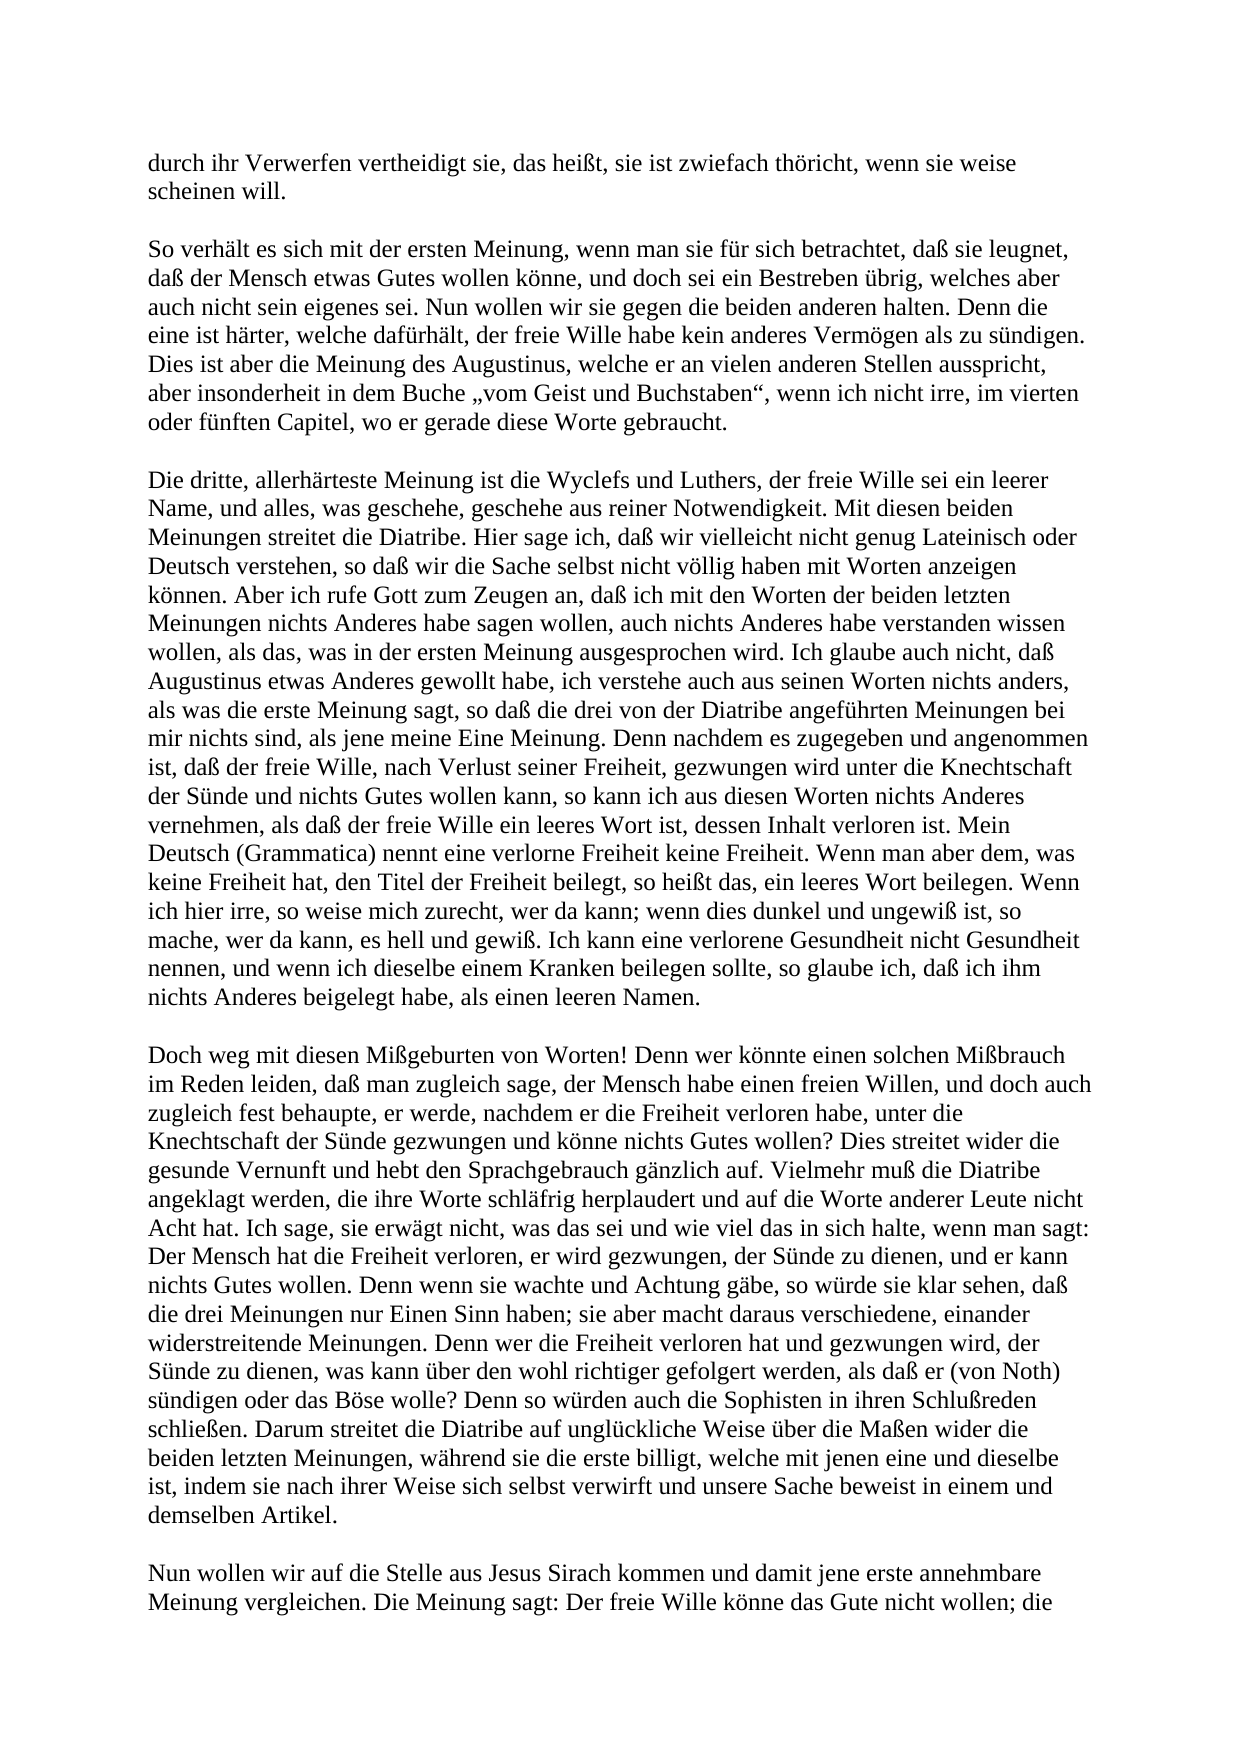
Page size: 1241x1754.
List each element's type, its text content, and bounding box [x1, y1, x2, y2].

text So verhält es sich mit der ersten Meinung, wenn man sie für sich betrachtet, daß sie leugnet, daß der Mensch etwas Gutes wollen könne, und doch sei ein Bestreben übrig, welches aber auch nicht sein eigenes sei. Nun wollen wir sie gegen die beiden anderen halten. Denn die eine ist härter, welche dafürhält, der freie Wille habe kein anderes Vermögen als zu sündigen. Dies ist aber die Meinung des Augustinus, welche er an vielen anderen Stellen ausspricht, aber insonderheit in dem Buche „vom Geist und Buchstaben“, wenn ich nicht irre, im vierten oder fünften Capitel, wo er gerade diese Worte gebraucht. [148, 234, 1093, 436]
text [148, 148, 1093, 205]
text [148, 1558, 1093, 1616]
text Doch weg mit diesen Mißgeburten von Worten! Denn wer könnte einen solchen Mißbrauch im Reden leiden, daß man zugleich sage, der Mensch habe einen freien Willen, und doch auch zugleich fest behaupte, er werde, nachdem er die Freiheit verloren habe, unter die Knechtschaft der Sünde gezwungen und könne nichts Gutes wollen? Dies streitet wider die gesunde Vernunft und hebt den Sprachgebrauch gänzlich auf. Vielmehr muß die Diatribe angeklagt werden, die ihre Worte schläfrig herplaudert und auf die Worte anderer Leute nicht Acht hat. Ich sage, sie erwägt nicht, was das sei und wie viel das in sich halte, wenn man sagt: Der Mensch hat die Freiheit verloren, er wird gezwungen, der Sünde zu dienen, und er kann nichts Gutes wollen. Denn wenn sie wachte und Achtung gäbe, so würde sie klar sehen, daß die drei Meinungen nur Einen Sinn haben; sie aber macht daraus verschiedene, einander widerstreitende Meinungen. Denn wer die Freiheit verloren hat und gezwungen wird, der Sünde zu dienen, was kann über den wohl richtiger gefolgert werden, als daß er (von Noth) sündigen oder das Böse wolle? Denn so würden auch die Sophisten in ihren Schlußreden schließen. Darum streitet die Diatribe auf unglückliche Weise über die Maßen wider die beiden letzten Meinungen, während sie die erste billigt, welche mit jenen eine und dieselbe ist, indem sie nach ihrer Weise sich selbst verwirft und unsere Sache beweist in einem und demselben Artikel. [148, 1040, 1093, 1529]
text Die dritte, allerhärteste Meinung ist die Wyclefs und Luthers, der freie Wille sei ein leerer Name, und alles, was geschehe, geschehe aus reiner Notwendigkeit. Mit diesen beiden Meinungen streitet die Diatribe. Hier sage ich, daß wir vielleicht nicht genug Lateinisch oder Deutsch verstehen, so daß wir die Sache selbst nicht völlig haben mit Worten anzeigen können. Aber ich rufe Gott zum Zeugen an, daß ich mit den Worten der beiden letzten Meinungen nichts Anderes habe sagen wollen, auch nichts Anderes habe verstanden wissen wollen, als das, was in der ersten Meinung ausgesprochen wird. Ich glaube auch nicht, daß Augustinus etwas Anderes gewollt habe, ich verstehe auch aus seinen Worten nichts anders, als was die erste Meinung sagt, so daß die drei von der Diatribe angeführten Meinungen bei mir nichts sind, als jene meine Eine Meinung. Denn nachdem es zugegeben und angenommen ist, daß der freie Wille, nach Verlust seiner Freiheit, gezwungen wird unter die Knechtschaft der Sünde und nichts Gutes wollen kann, so kann ich aus diesen Worten nichts Anderes vernehmen, als daß der freie Wille ein leeres Wort ist, dessen Inhalt verloren ist. Mein Deutsch (Grammatica) nennt eine verlorne Freiheit keine Freiheit. Wenn man aber dem, was keine Freiheit hat, den Titel der Freiheit beilegt, so heißt das, ein leeres Wort beilegen. Wenn ich hier irre, so weise mich zurecht, wer da kann; wenn dies dunkel und ungewiß ist, so mache, wer da kann, es hell und gewiß. Ich kann eine verlorene Gesundheit nicht Gesundheit nennen, und wenn ich dieselbe einem Kranken beilegen sollte, so glaube ich, daß ich ihm nichts Anderes beigelegt habe, als einen leeren Namen. [148, 465, 1093, 1011]
